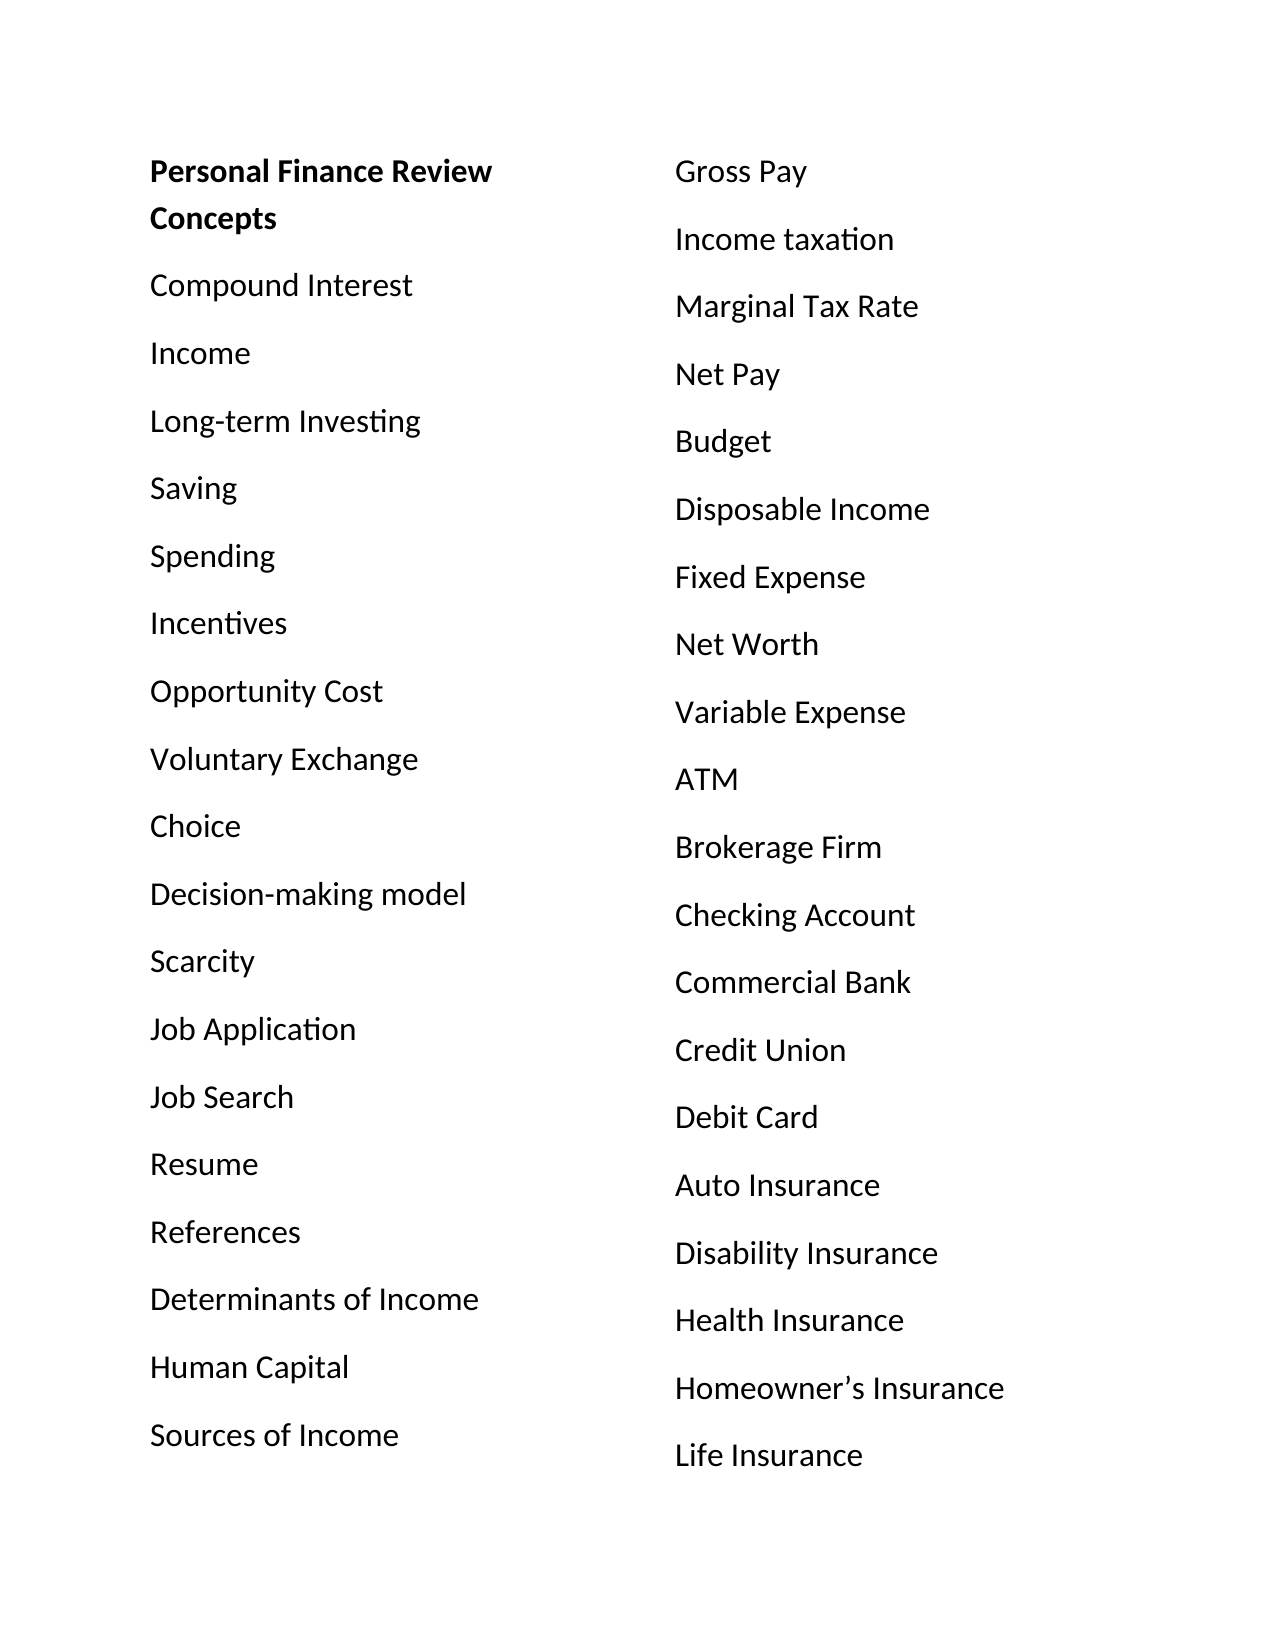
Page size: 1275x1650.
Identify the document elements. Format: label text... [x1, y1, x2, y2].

text Income [150, 332, 600, 373]
text Gross Pay [675, 150, 1125, 191]
text Long-term Investing [150, 399, 600, 440]
text Job Search [150, 1076, 600, 1116]
text Determinants of Income [150, 1278, 600, 1319]
text References [150, 1211, 600, 1252]
text Personal Finance Review Concepts [150, 150, 600, 237]
text Auto Insurance [675, 1164, 1125, 1205]
text Saving [150, 467, 600, 508]
text Disposable Income [675, 488, 1125, 529]
text Spending [150, 535, 600, 576]
text ATM [675, 758, 1125, 799]
text Income taxation [675, 218, 1125, 258]
text Debit Card [675, 1096, 1125, 1137]
text Job Application [150, 1008, 600, 1049]
text Commercial Bank [675, 961, 1125, 1002]
text Health Insurance [675, 1299, 1125, 1340]
text Decision-making model [150, 873, 600, 913]
text Opportunity Cost [150, 670, 600, 711]
text Checking Account [675, 894, 1125, 934]
text Incentives [150, 602, 600, 643]
text Brokerage Firm [675, 826, 1125, 867]
text Voluntary Exchange [150, 738, 600, 778]
text Credit Union [675, 1029, 1125, 1069]
text Sources of Income [150, 1414, 600, 1454]
text Marginal Tax Rate [675, 285, 1125, 326]
text Budget [675, 420, 1125, 461]
text Choice [150, 805, 600, 846]
text Homeowner’s Insurance [675, 1367, 1125, 1408]
text Resume [150, 1143, 600, 1184]
text Scarcity [150, 940, 600, 981]
text Disability Insurance [675, 1232, 1125, 1272]
text Compound Interest [150, 264, 600, 305]
text Net Pay [675, 353, 1125, 393]
text Net Worth [675, 623, 1125, 664]
text Life Insurance [675, 1434, 1125, 1475]
text Variable Expense [675, 691, 1125, 732]
text Human Capital [150, 1346, 600, 1387]
text Fixed Expense [675, 556, 1125, 596]
